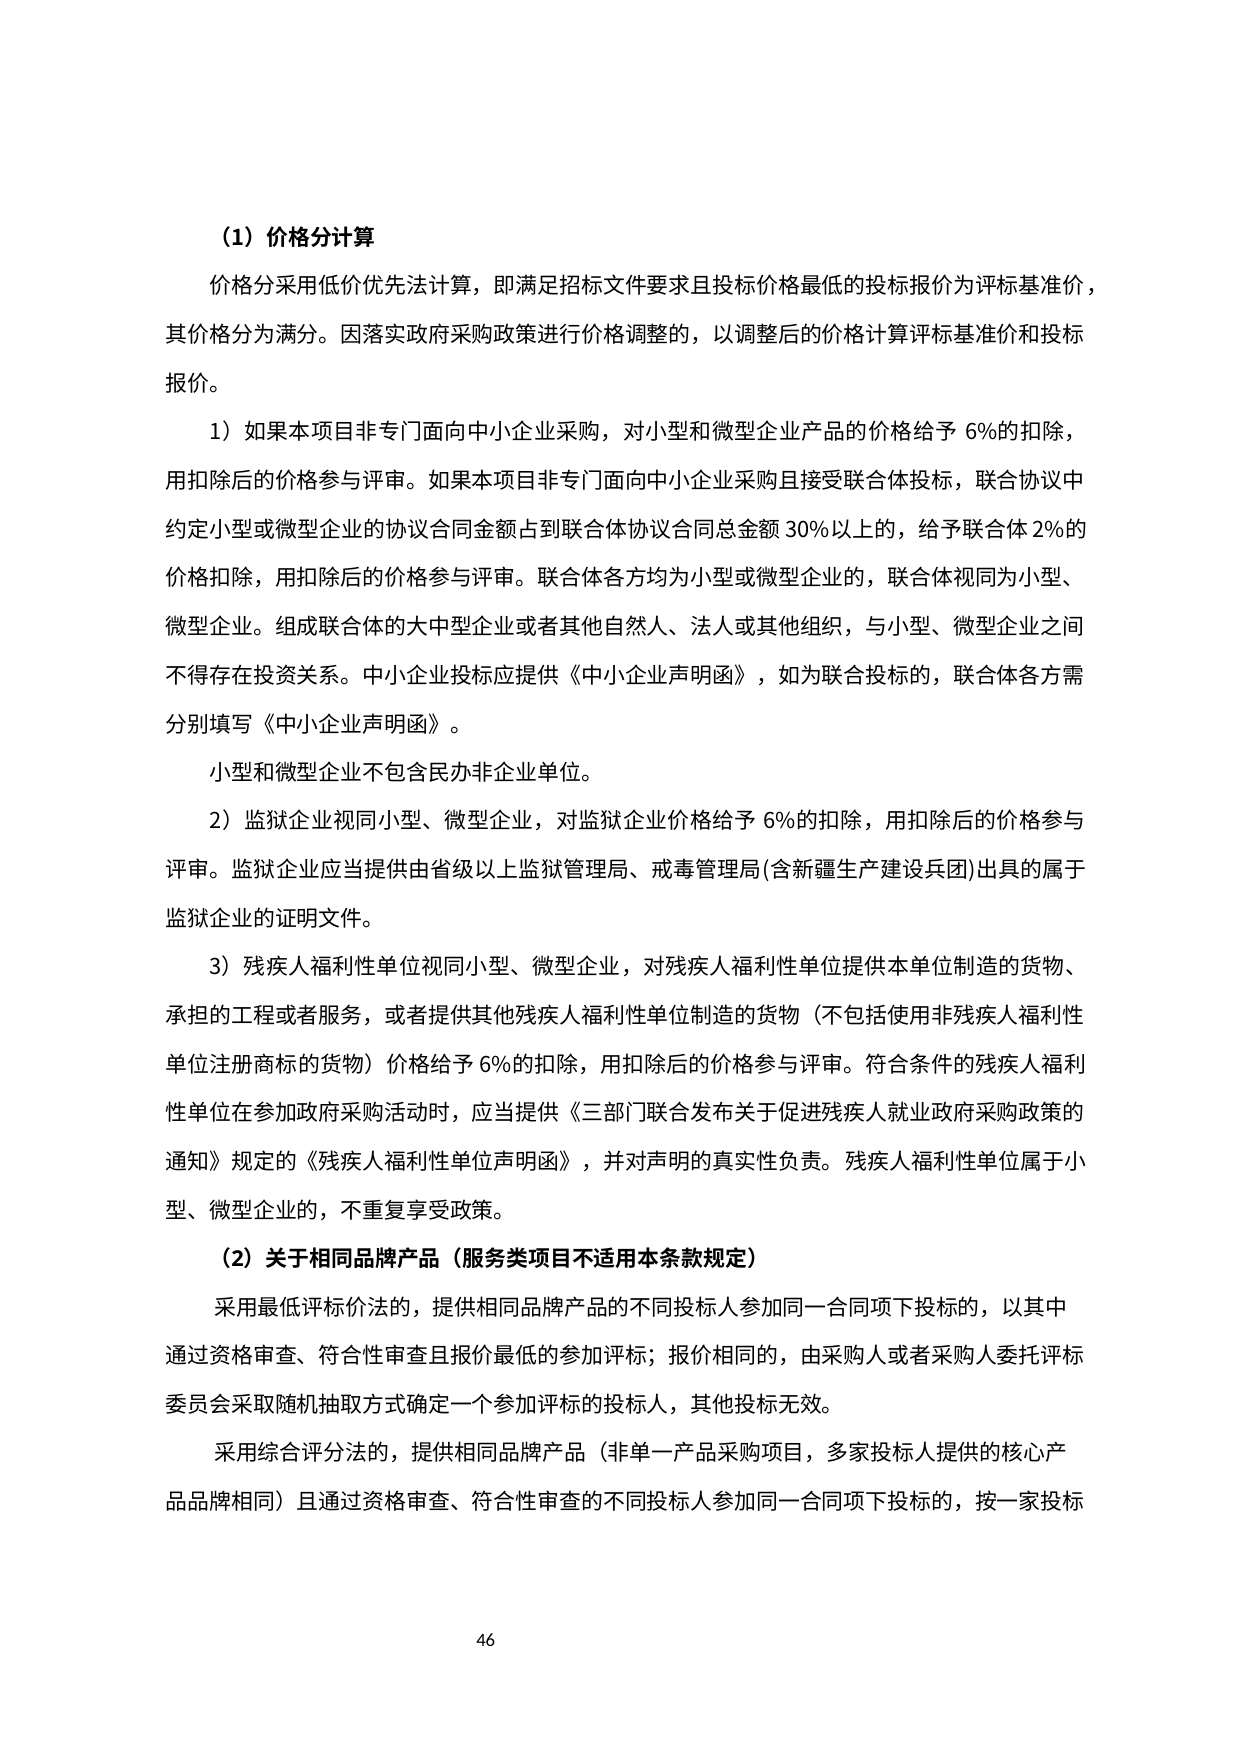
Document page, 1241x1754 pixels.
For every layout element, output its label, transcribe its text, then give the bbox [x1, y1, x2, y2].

text （1）价格分计算 [165, 219, 1087, 252]
text 3）残疾人福利性单位视同小型、微型企业，对残疾人福利性单位提供本单位制造的货物、承担的工程或者服务，或者提供其他残疾人福利性单位制造的货物（不包括使用非残疾人福利性单位注册商标的货物）价格给予6%的扣除，用扣除后的价格参与评审。符合条件的残疾人福利性单位在参加政府采购活动时，应当提供《三部门联合发布关于促进残疾人就业政府采购政策的通知》规定的《残疾人福利性单位声明函》，并对声明的真实性负责。残疾人福利性单位属于小型、微型企业的，不重复享受政策。 [165, 949, 1087, 1225]
text 2）监狱企业视同小型、微型企业，对监狱企业价格给予6%的扣除，用扣除后的价格参与评审。监狱企业应当提供由省级以上监狱管理局、戒毒管理局(含新疆生产建设兵团)出具的属于监狱企业的证明文件。 [165, 803, 1087, 933]
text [165, 1435, 1087, 1516]
text 1）如果本项目非专门面向中小企业采购，对小型和微型企业产品的价格给予6%的扣除，用扣除后的价格参与评审。如果本项目非专门面向中小企业采购且接受联合体投标，联合协议中约定小型或微型企业的协议合同金额占到联合体协议合同总金额30%以上的，给予联合体2%的价格扣除，用扣除后的价格参与评审。联合体各方均为小型或微型企业的，联合体视同为小型、微型企业。组成联合体的大中型企业或者其他自然人、法人或其他组织，与小型、微型企业之间不得存在投资关系。中小企业投标应提供《中小企业声明函》，如为联合投标的，联合体各方需分别填写《中小企业声明函》。 [165, 414, 1087, 739]
text 小型和微型企业不包含民办非企业单位。 [165, 754, 1087, 787]
text 价格分采用低价优先法计算，即满足招标文件要求且投标价格最低的投标报价为评标基准价，其价格分为满分。因落实政府采购政策进行价格调整的，以调整后的价格计算评标基准价和投标报价。 [165, 268, 1087, 398]
text 采用最低评标价法的，提供相同品牌产品的不同投标人参加同一合同项下投标的，以其中通过资格审查、符合性审查且报价最低的参加评标；报价相同的，由采购人或者采购人委托评标委员会采取随机抽取方式确定一个参加评标的投标人，其他投标无效。 [165, 1289, 1087, 1419]
text （2）关于相同品牌产品（服务类项目不适用本条款规定） [165, 1241, 1087, 1273]
